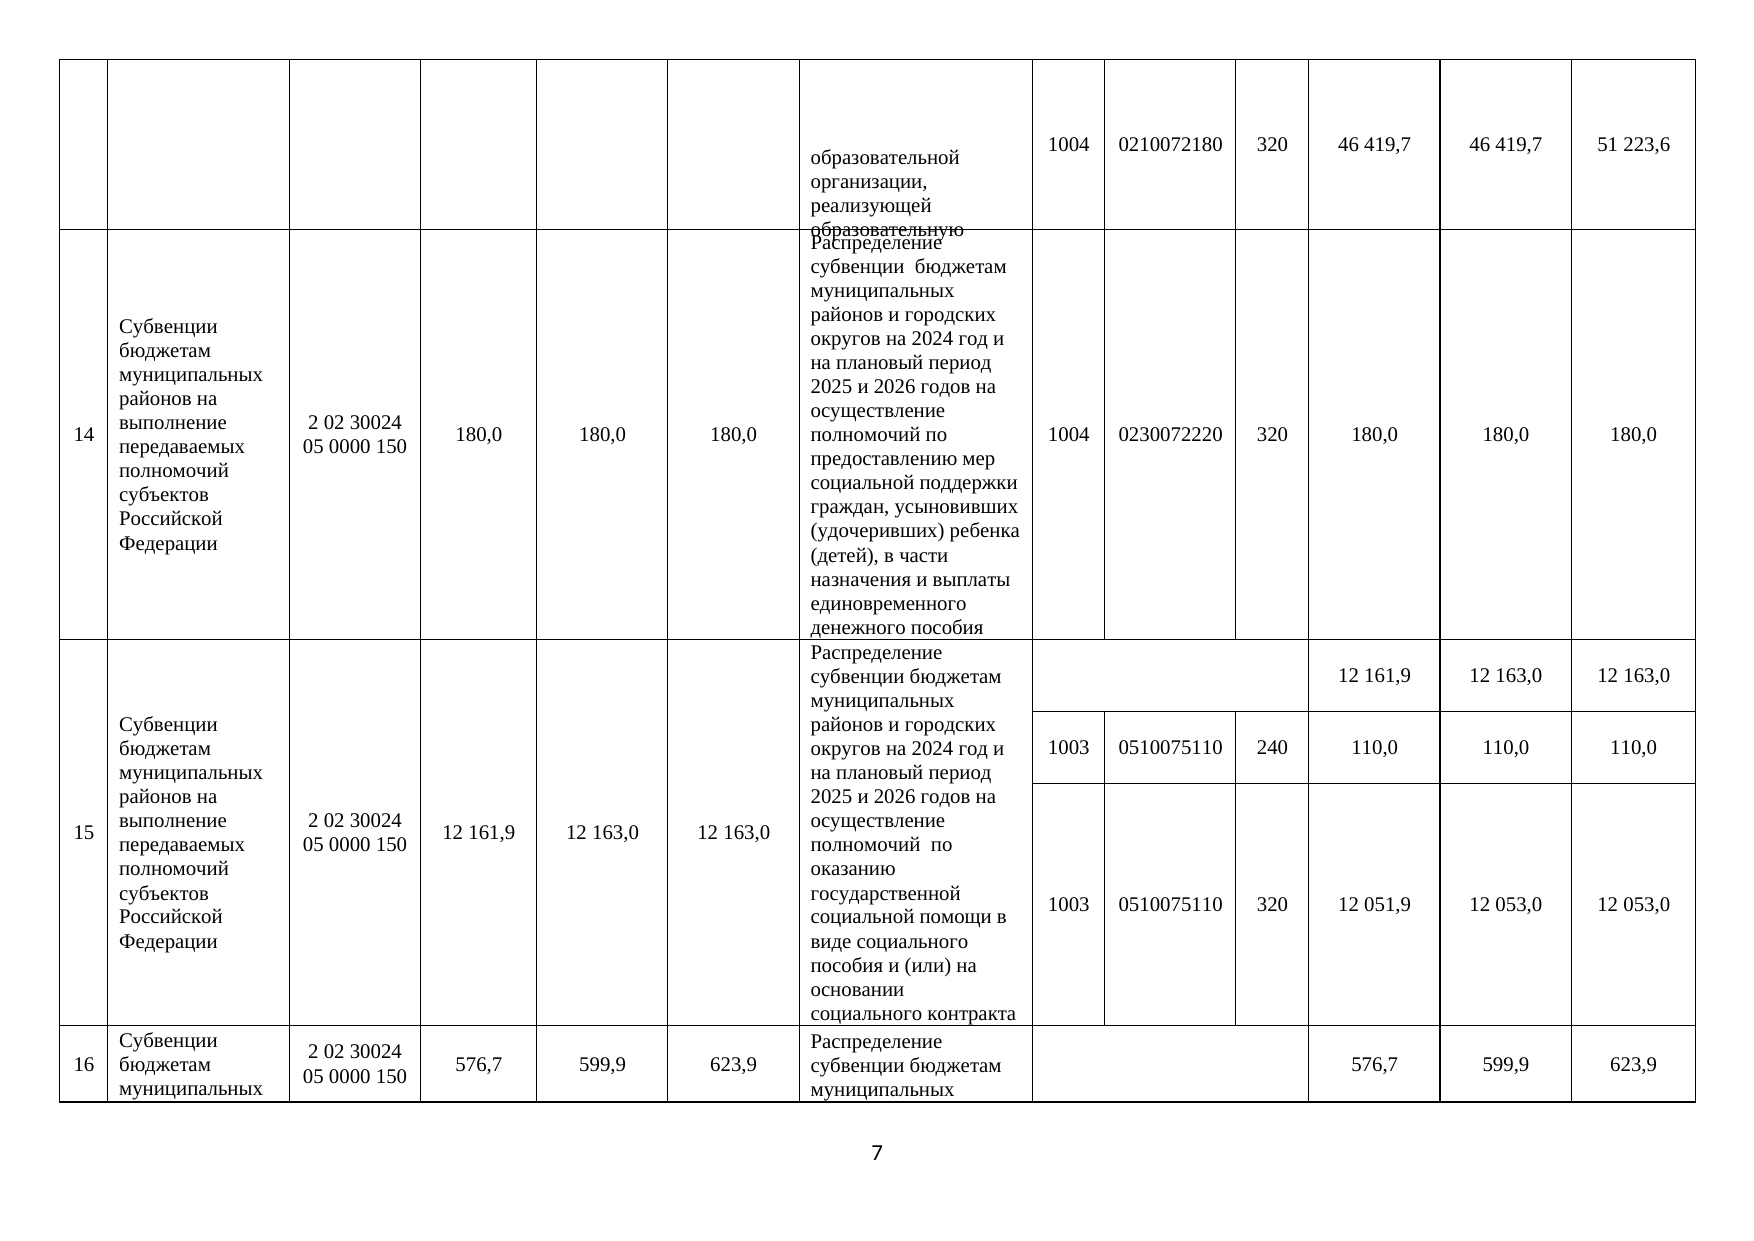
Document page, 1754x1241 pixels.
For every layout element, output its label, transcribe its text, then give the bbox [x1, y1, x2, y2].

table_cell 46 419,7 [1441, 60, 1571, 229]
table_cell 240 [1236, 712, 1308, 782]
table_cell 12 161,9 [421, 640, 536, 1025]
table_cell Субвенции бюджетам муниципальных районов на выполнение передаваемых полномочий субъектов Российской Федерации [108, 640, 289, 1025]
table_cell 14 [60, 230, 107, 639]
table_cell 0210072180 [1105, 60, 1235, 229]
table_cell 12 051,9 [1309, 784, 1439, 1025]
table_cell 46 419,7 [1309, 60, 1439, 229]
table_cell 12 161,9 [1309, 640, 1439, 711]
table_cell 180,0 [421, 230, 536, 639]
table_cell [108, 1026, 289, 1101]
table_cell 2 02 30024 05 0000 150 [290, 640, 420, 1025]
table_cell 180,0 [1309, 230, 1439, 639]
table_cell [1033, 1026, 1308, 1101]
table_cell 320 [1236, 784, 1308, 1025]
table_cell 12 053,0 [1572, 784, 1695, 1025]
table_cell 110,0 [1309, 712, 1439, 782]
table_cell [290, 1026, 420, 1101]
table_cell 623,9 [1572, 1026, 1695, 1101]
table_cell 180,0 [537, 230, 667, 639]
table_cell 12 163,0 [1572, 640, 1695, 711]
table_cell 180,0 [1441, 230, 1571, 639]
table_cell Распределение субвенции бюджетам муниципальных районов и городских округов на 2024 год и на плановый период 2025 и 2026 годов на осуществление полномочий по оказанию государственной социальной помощи в виде социального пособия и (или) на основании социального контракта [800, 640, 1032, 1025]
table_cell 0510075110 [1105, 712, 1235, 782]
table_cell 180,0 [668, 230, 799, 639]
table_cell 599,9 [1441, 1026, 1571, 1101]
table_cell 12 163,0 [537, 640, 667, 1025]
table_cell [800, 1026, 1032, 1101]
table_cell [1033, 640, 1308, 711]
table_cell 1003 [1033, 784, 1104, 1025]
table_cell 1004 [1033, 230, 1104, 639]
table_cell 51 223,6 [1572, 60, 1695, 229]
table_cell 12 163,0 [668, 640, 799, 1025]
table_cell 110,0 [1441, 712, 1571, 782]
table_cell 623,9 [668, 1026, 799, 1101]
table_cell 1003 [1033, 712, 1104, 782]
table_cell 0230072220 [1105, 230, 1235, 639]
table_cell 320 [1236, 230, 1308, 639]
table_cell 320 [1236, 60, 1308, 229]
table_cell 15 [60, 640, 107, 1025]
table_cell 576,7 [1309, 1026, 1439, 1101]
table_cell 576,7 [421, 1026, 536, 1101]
table_cell 2 02 30024 05 0000 150 [290, 230, 420, 639]
table_cell 12 163,0 [1441, 640, 1571, 711]
table_cell 16 [60, 1026, 107, 1101]
table_cell 12 053,0 [1441, 784, 1571, 1025]
table_cell 110,0 [1572, 712, 1695, 782]
table_cell Распределение субвенции бюджетам муниципальных районов и городских округов на 2024 год и на плановый период 2025 и 2026 годов на осуществление полномочий по предоставлению мер социальной поддержки граждан, усыновивших (удочеривших) ребенка (детей), в части назначения и выплаты единовременного денежного пособия [800, 230, 1032, 639]
table_cell 599,9 [537, 1026, 667, 1101]
table_cell 180,0 [1572, 230, 1695, 639]
table_cell 1004 [1033, 60, 1104, 229]
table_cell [108, 230, 289, 639]
table_cell 0510075110 [1105, 784, 1235, 1025]
